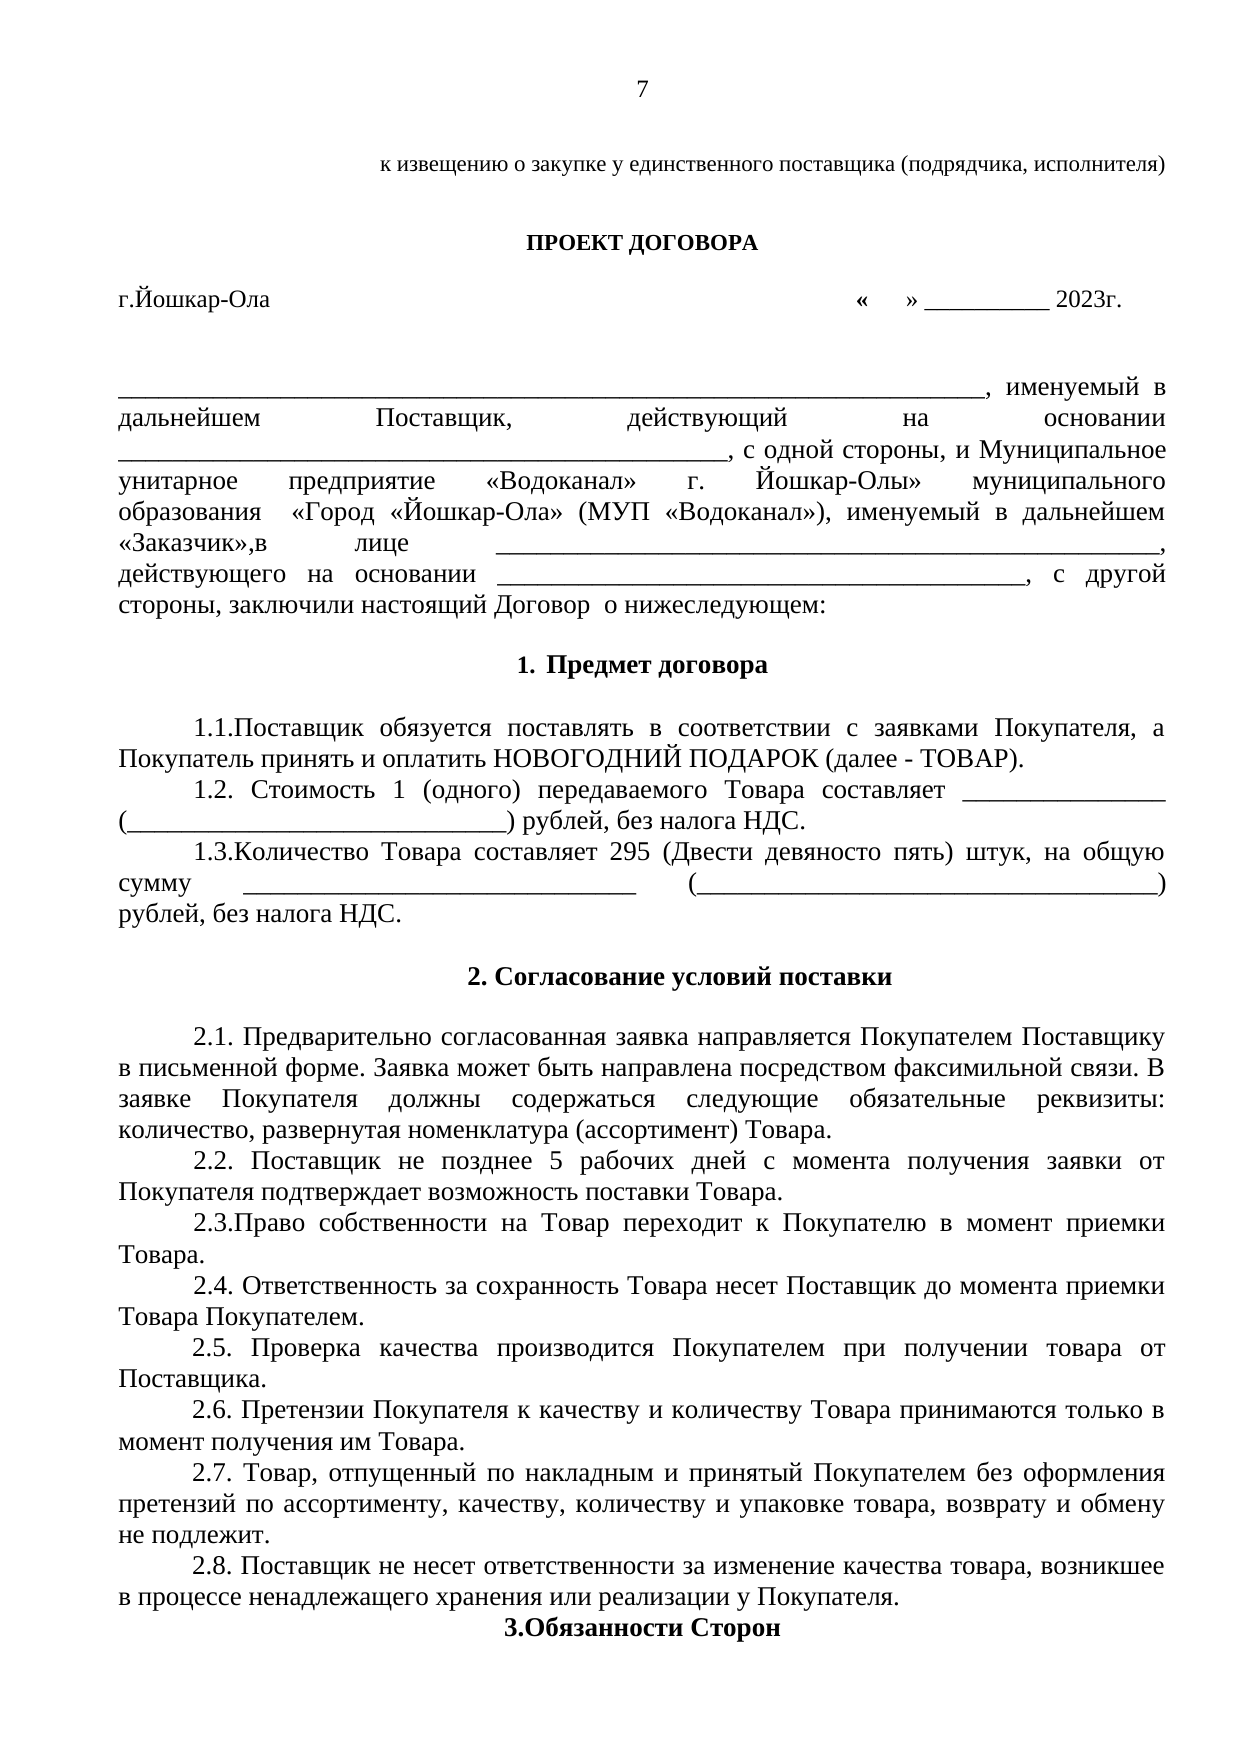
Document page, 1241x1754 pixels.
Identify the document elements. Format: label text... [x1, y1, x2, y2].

text 2.8. Поставщик не несет ответственности за изменение качества товара, возникшее в процессе ненадлежащего хранения или реализации у Покупателя. [118, 1549, 1167, 1611]
text 2.5. Проверка качества производится Покупателем при получении товара от Поставщика. [118, 1331, 1167, 1393]
text 1.3.Количество Товара составляет 295 (Двести девяносто пять) штук, на общую сумму _____________________________ (__________________________________) рублей, без налога НДС. [118, 835, 1167, 929]
text 2.2. Поставщик не позднее 5 рабочих дней с момента получения заявки от Покупателя подтверждает возможность поставки Товара. [118, 1144, 1167, 1207]
text ПРОЕКТ ДОГОВОРА [118, 229, 1167, 255]
text ________________________________________________________________, именуемый в дальнейшем Поставщик, действующий на основании _____________________________________________, с одной стороны, и Муниципальное унитарное предприятие «Водоканал» г. Йошкар-Олы» муниципального образования «Город «Йошкар-Ола» (МУП «Водоканал»), именуемый в дальнейшем «Заказчик»,в лице _________________________________________________, действующего на основании _______________________________________, с другой стороны, заключили настоящий Договор о нижеследующем: [118, 370, 1167, 619]
text 3.Обязанности Сторон [118, 1611, 1167, 1643]
text 2.6. Претензии Покупателя к качеству и количеству Товара принимаются только в момент получения им Товара. [118, 1393, 1167, 1456]
text 1.1.Поставщик обязуется поставлять в соответствии с заявками Покупателя, а Покупатель принять и оплатить НОВОГОДНИЙ ПОДАРОК (далее - ТОВАР). [118, 711, 1167, 773]
text 1.2. Стоимость 1 (одного) передаваемого Товара составляет _______________ (____________________________) рублей, без налога НДС. [118, 773, 1167, 835]
list Предмет договора [118, 648, 1167, 679]
text 2.7. Товар, отпущенный по накладным и принятый Покупателем без оформления претензий по ассортименту, качеству, количеству и упаковке товара, возврату и обмену не подлежит. [118, 1456, 1167, 1549]
text 2.1. Предварительно согласованная заявка направляется Покупателем Поставщику в письменной форме. Заявка может быть направлена посредством факсимильной связи. В заявке Покупателя должны содержаться следующие обязательные реквизиты: количество, развернутая номенклатура (ассортимент) Товара. [118, 1020, 1167, 1144]
text 2.3.Право собственности на Товар переходит к Покупателю в момент приемки Товара. [118, 1207, 1167, 1269]
text 2.4. Ответственность за сохранность Товара несет Поставщик до момента приемки Товара Покупателем. [118, 1269, 1167, 1331]
text 2. Согласование условий поставки [118, 960, 1167, 991]
text г.Йошкар-Ола « » __________ 2023г. [118, 284, 1167, 313]
text к извещению о закупке у единственного поставщика (подрядчика, исполнителя) [118, 150, 1167, 176]
